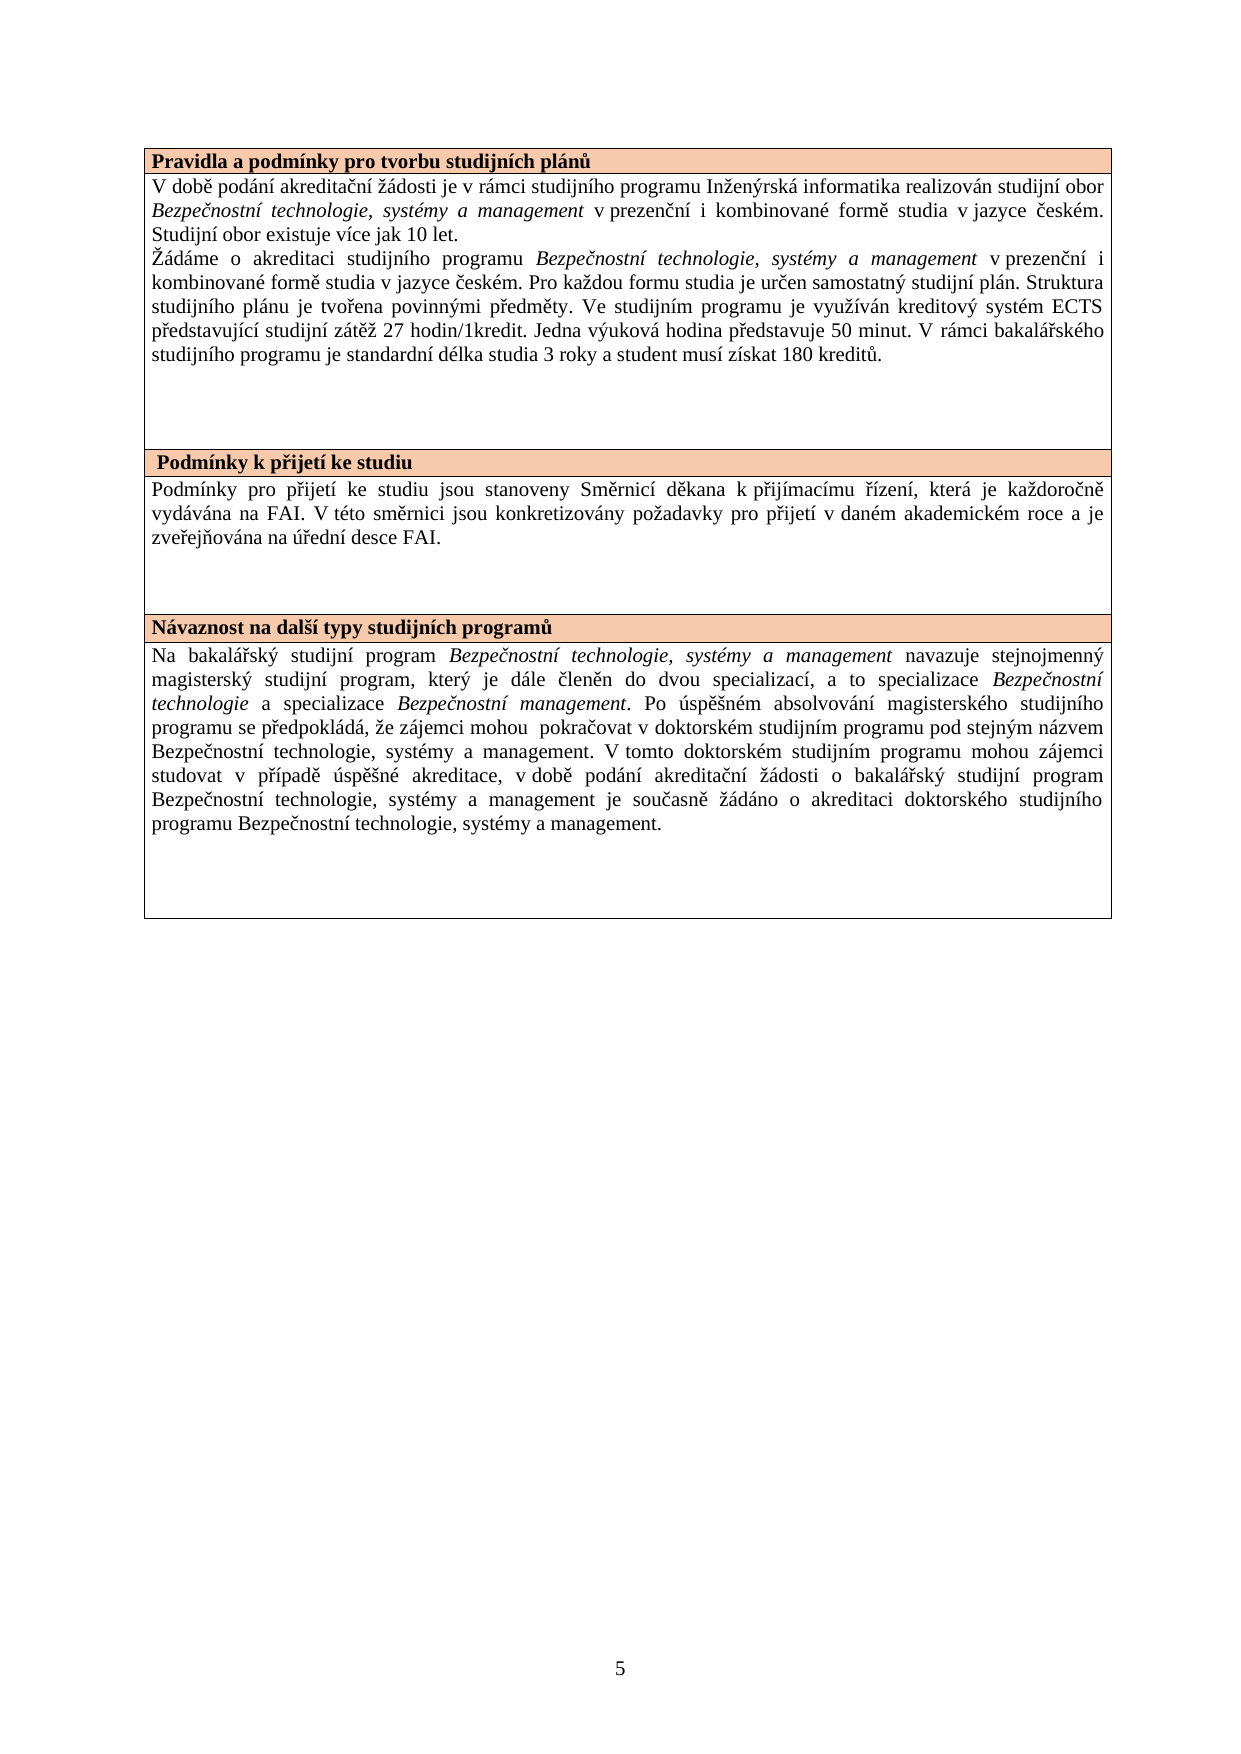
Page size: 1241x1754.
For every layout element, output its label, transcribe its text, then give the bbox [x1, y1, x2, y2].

table_cell Podmínky pro přijetí ke studiu jsou stanoveny Směrnicí děkana k přijímacímu řízení, která je každoročně vydávána na FAI. V této směrnici jsou konkretizovány požadavky pro přijetí v daném akademickém roce a je zveřejňována na úřední desce FAI. [145, 477, 1111, 614]
table_cell V době podání akreditační žádosti je v rámci studijního programu Inženýrská informatika realizován studijní obor Bezpečnostní technologie, systémy a management v prezenční i kombinované formě studia v jazyce českém. Studijní obor existuje více jak 10 let. Žádáme o akreditaci studijního programu Bezpečnostní technologie, systémy a management v prezenční i kombinované formě studia v jazyce českém. Pro každou formu studia je určen samostatný studijní plán. Struktura studijního plánu je tvořena povinnými předměty. Ve studijním programu je využíván kreditový systém ECTS představující studijní zátěž 27 hodin/1kredit. Jedna výuková hodina představuje 50 minut. V rámci bakalářského studijního programu je standardní délka studia 3 roky a student musí získat 180 kreditů. [145, 174, 1111, 449]
table_cell Na bakalářský studijní program Bezpečnostní technologie, systémy a management navazuje stejnojmenný magisterský studijní program, který je dále členěn do dvou specializací, a to specializace Bezpečnostní technologie a specializace Bezpečnostní management. Po úspěšném absolvování magisterského studijního programu se předpokládá, že zájemci mohou pokračovat v doktorském studijním programu pod stejným názvem Bezpečnostní technologie, systémy a management. V tomto doktorském studijním programu mohou zájemci studovat v případě úspěšné akreditace, v době podání akreditační žádosti o bakalářský studijní program Bezpečnostní technologie, systémy a management je současně žádáno o akreditaci doktorského studijního programu Bezpečnostní technologie, systémy a management. [145, 643, 1111, 918]
table_cell Pravidla a podmínky pro tvorbu studijních plánů [145, 149, 1111, 173]
table_cell Podmínky k přijetí ke studiu [145, 450, 1111, 476]
table_cell Návaznost na další typy studijních programů [145, 615, 1111, 642]
